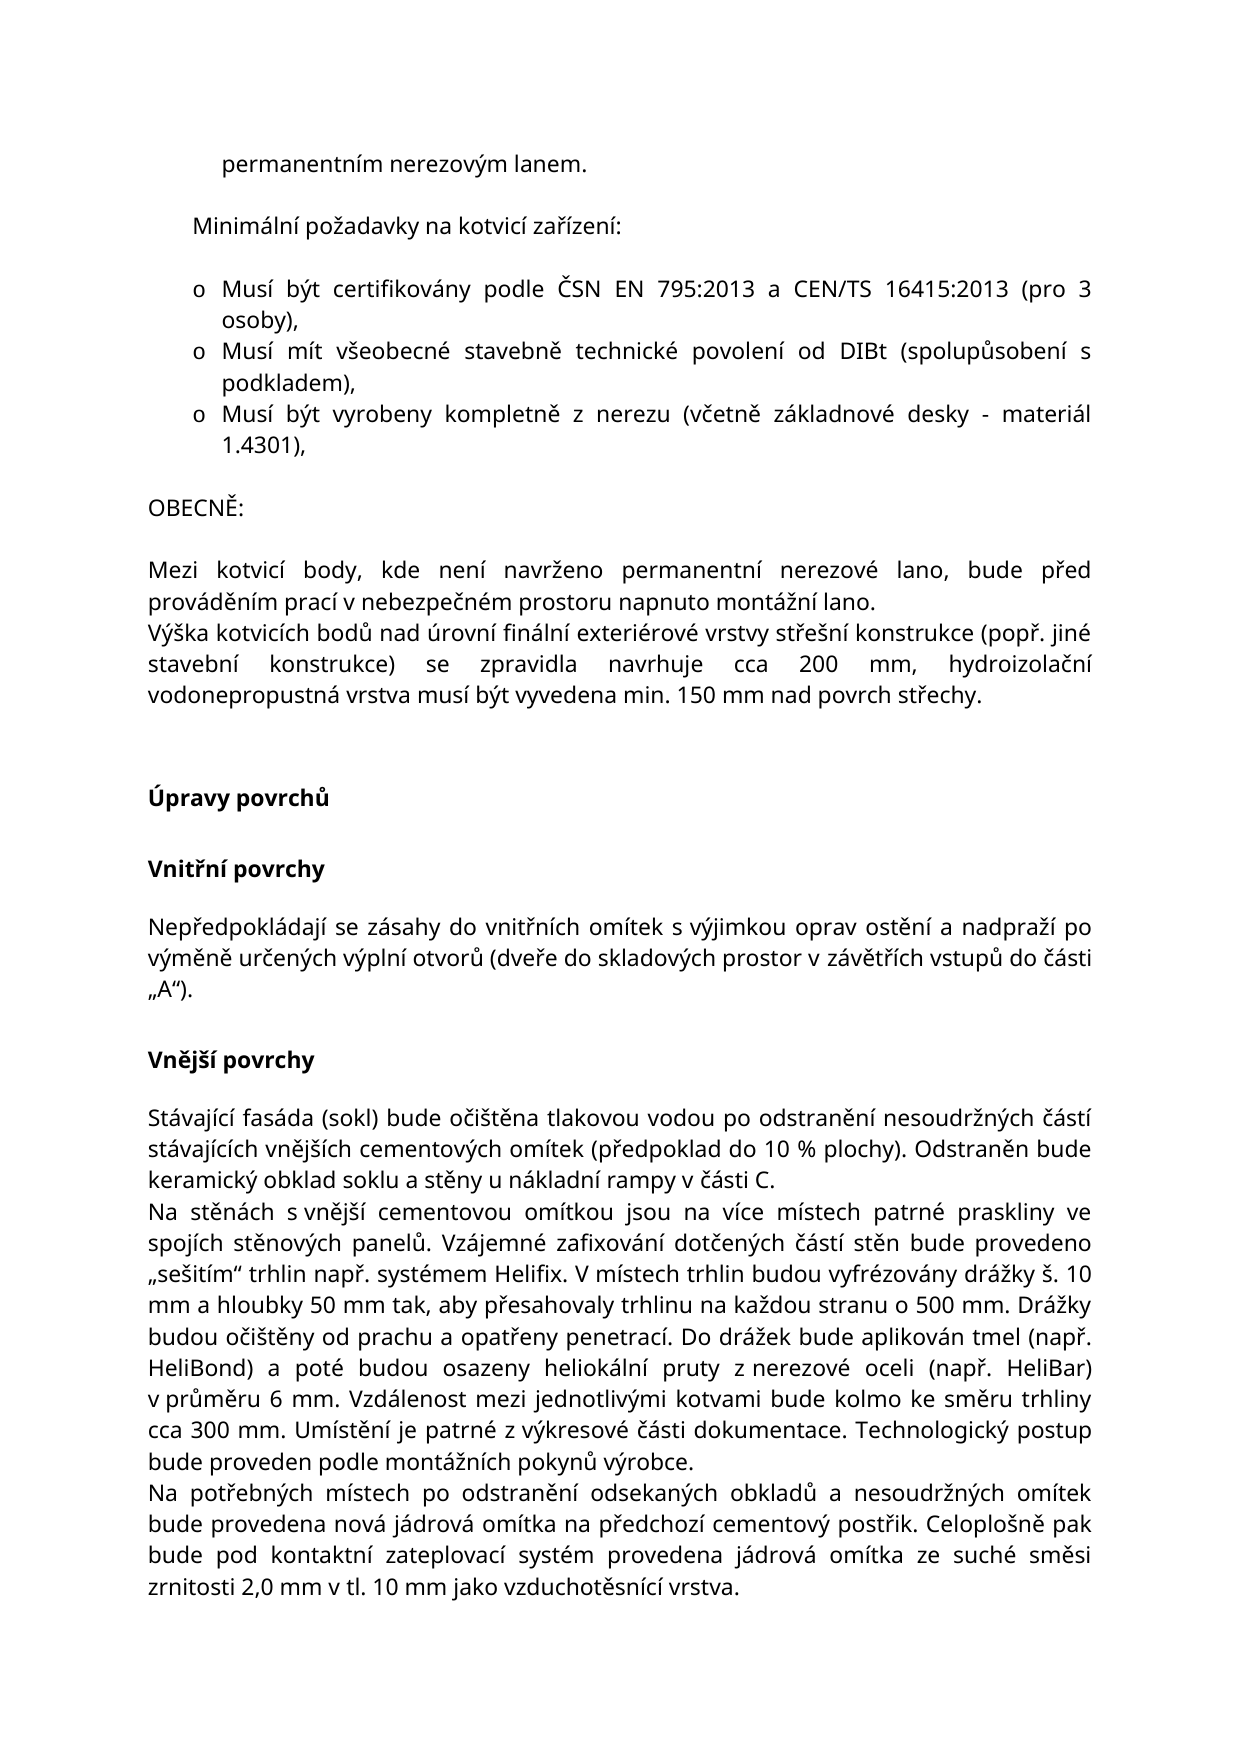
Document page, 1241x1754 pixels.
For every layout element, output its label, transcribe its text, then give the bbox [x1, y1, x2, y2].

text Mezi kotvicí body, kde není navrženo permanentní nerezové lano, bude před prováděním prací v nebezpečném prostoru napnuto montážní lano. [148, 554, 1093, 617]
text Na stěnách s vnější cementovou omítkou jsou na více místech patrné praskliny ve spojích stěnových panelů. Vzájemné zafixování dotčených částí stěn bude provedeno „sešitím“ trhlin např. systémem Helifix. V místech trhlin budou vyfrézovány drážky š. a hloubky tak, aby přesahovaly trhlinu na každou stranu o . Drážky budou očištěny od prachu a opatřeny penetrací. Do drážek bude aplikován tmel (např. HeliBond) a poté budou osazeny heliokální pruty z nerezové oceli (např. HeliBar) v průměru . Vzdálenost mezi jednotlivými kotvami bude kolmo ke směru trhliny cca . Umístění je patrné z výkresové části dokumentace. Technologický postup bude proveden podle montážních pokynů výrobce. [148, 1196, 1093, 1477]
list Musí být certifikovány podle ČSN EN 795:2013 a CEN/TS 16415:2013 (pro 3 osoby), [192, 273, 1093, 335]
text Vnější povrchy [148, 1044, 1093, 1076]
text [221, 148, 1093, 179]
list Musí být vyrobeny kompletně z nerezu (včetně základnové desky - materiál 1.4301), [192, 398, 1093, 460]
text OBECNĚ: [148, 492, 1093, 523]
text Minimální požadavky na kotvicí zařízení: [192, 210, 1093, 241]
list Musí mít všeobecné stavebně technické povolení od DIBt (spolupůsobení s podkladem), [192, 335, 1093, 398]
text Stávající fasáda (sokl) bude očištěna tlakovou vodou po odstranění nesoudržných částí stávajících vnějších cementových omítek (předpoklad do 10 % plochy). Odstraněn bude keramický obklad soklu a stěny u nákladní rampy v části C. [148, 1102, 1093, 1196]
text Nepředpokládají se zásahy do vnitřních omítek s výjimkou oprav ostění a nadpraží po výměně určených výplní otvorů (dveře do skladových prostor v závětřích vstupů do části „A“). [148, 911, 1093, 1004]
text Na potřebných místech po odstranění odsekaných obkladů a nesoudržných omítek bude provedena nová jádrová omítka na předchozí cementový postřik. Celoplošně pak bude pod kontaktní zateplovací systém provedena jádrová omítka ze suché směsi zrnitosti 2,0 mm v tl. 10 mm jako vzduchotěsnící vrstva. [148, 1477, 1093, 1602]
text Vnitřní povrchy [148, 853, 1093, 884]
text Úpravy povrchů [148, 782, 1093, 813]
text Výška kotvicích bodů nad úrovní finální exteriérové vrstvy střešní konstrukce (popř. jiné stavební konstrukce) se zpravidla navrhuje cca 200 mm, hydroizolační vodonepropustná vrstva musí být vyvedena min. 150 mm nad povrch střechy. [148, 617, 1093, 710]
